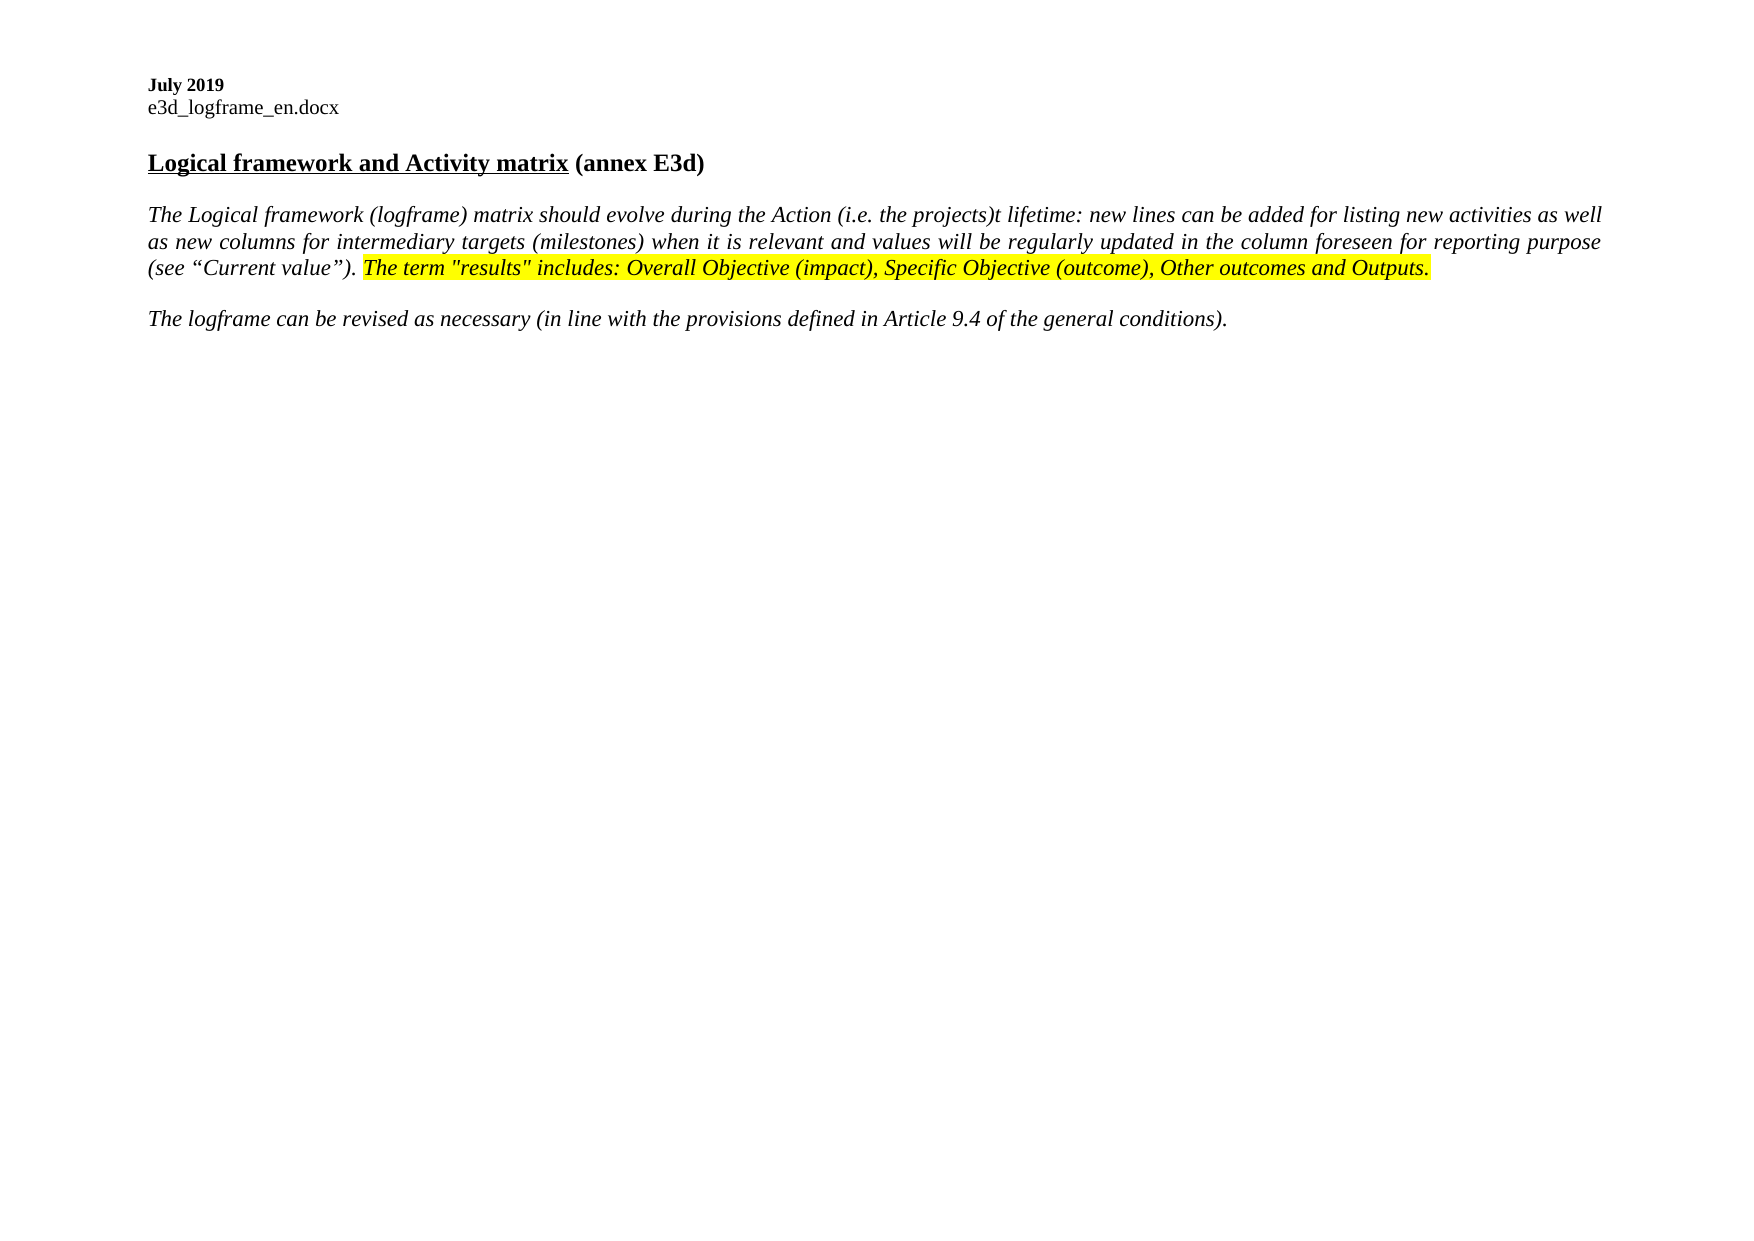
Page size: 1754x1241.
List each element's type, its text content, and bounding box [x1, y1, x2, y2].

list Logical framework and Activity matrix (annex E3d) [148, 148, 1606, 176]
text The logframe can be revised as necessary (in line with the provisions defined in Article 9.4 of the general conditions). [148, 305, 1606, 332]
list The Logical framework (logframe) matrix should evolve during the Action (i.e. the projects)t lifetime: new lines can be added for listing new activities as well as new columns for intermediary targets (milestones) when it is relevant and values will be regularly updated in the column foreseen for reporting purpose (see “Current value”). The term "results" includes: Overall Objective (impact), Specific Objective (outcome), Other outcomes and Outputs. [148, 201, 1606, 280]
